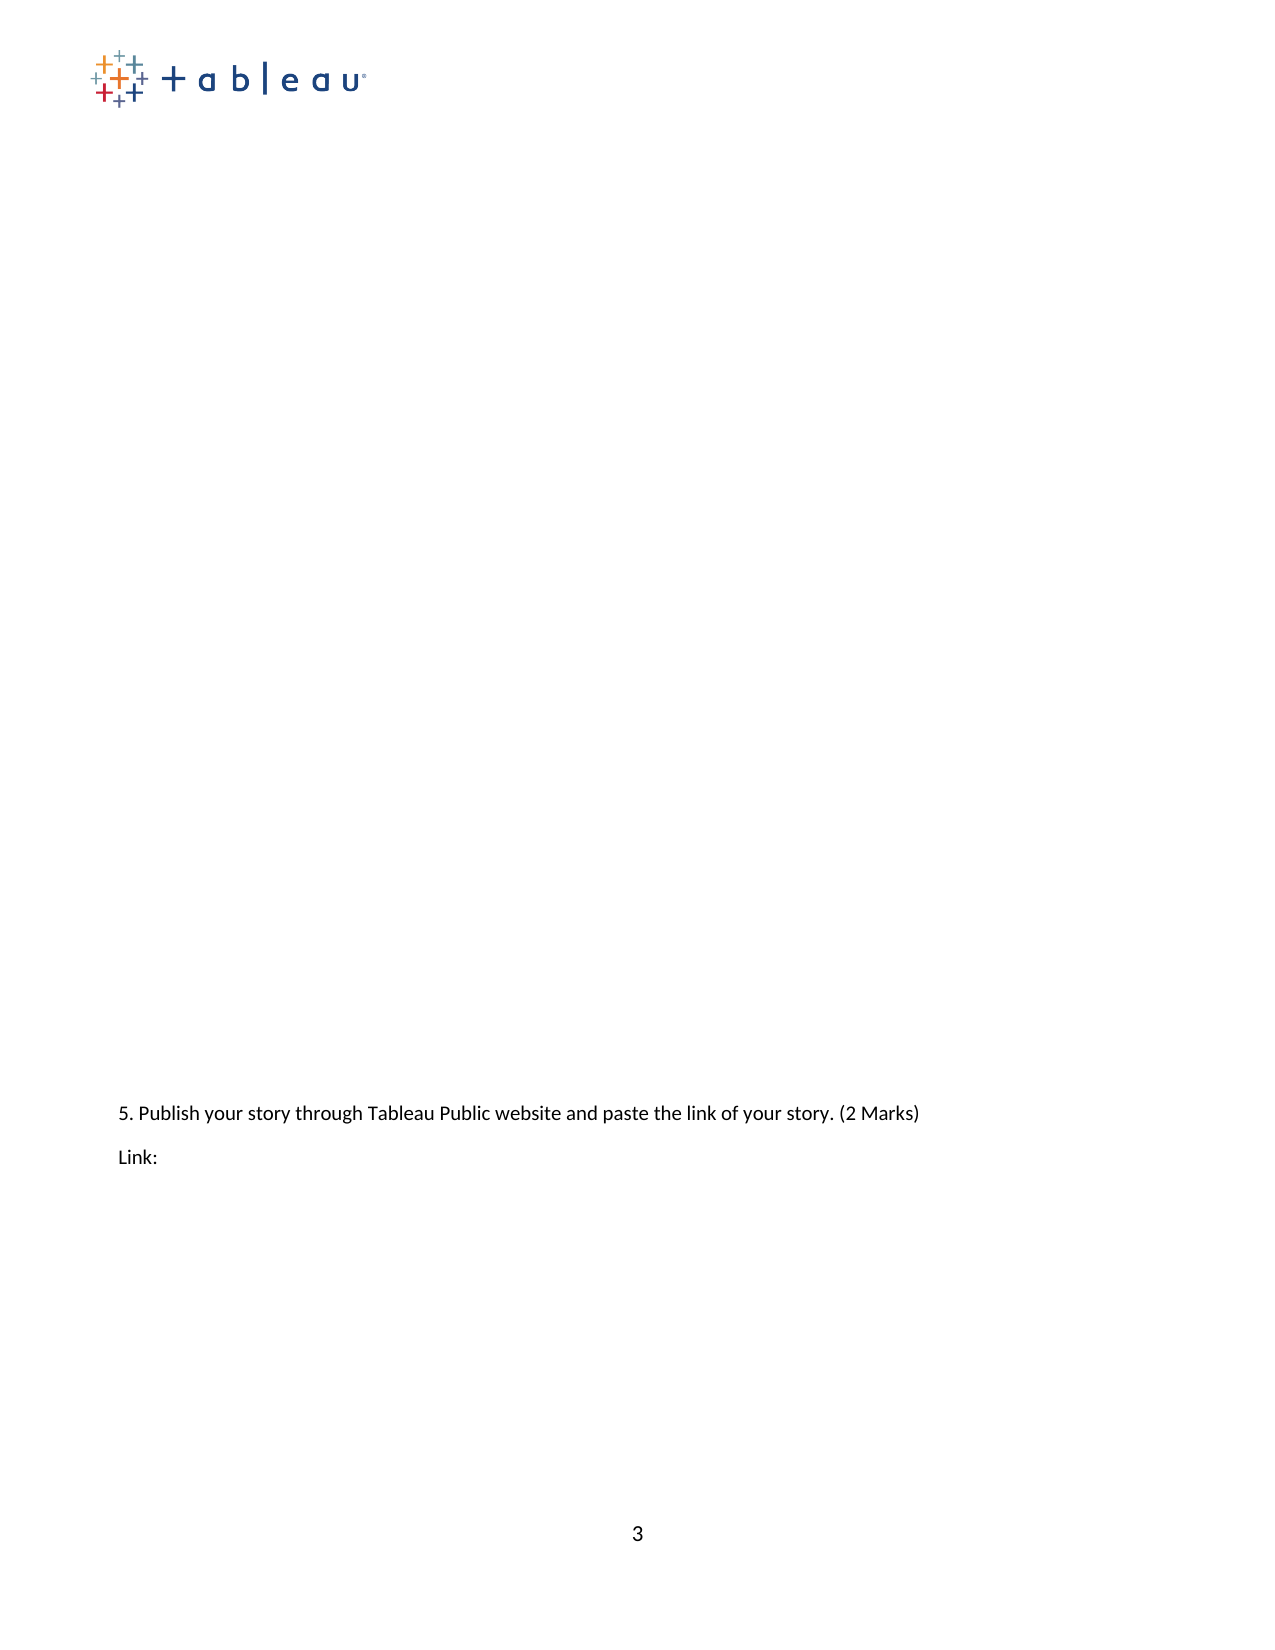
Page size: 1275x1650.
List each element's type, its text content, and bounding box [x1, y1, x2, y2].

text Link: [118, 1144, 1157, 1170]
text 5. Publish your story through Tableau Public website and paste the link of your story. (2 Marks) [118, 1100, 1157, 1126]
picture [86, 46, 368, 113]
